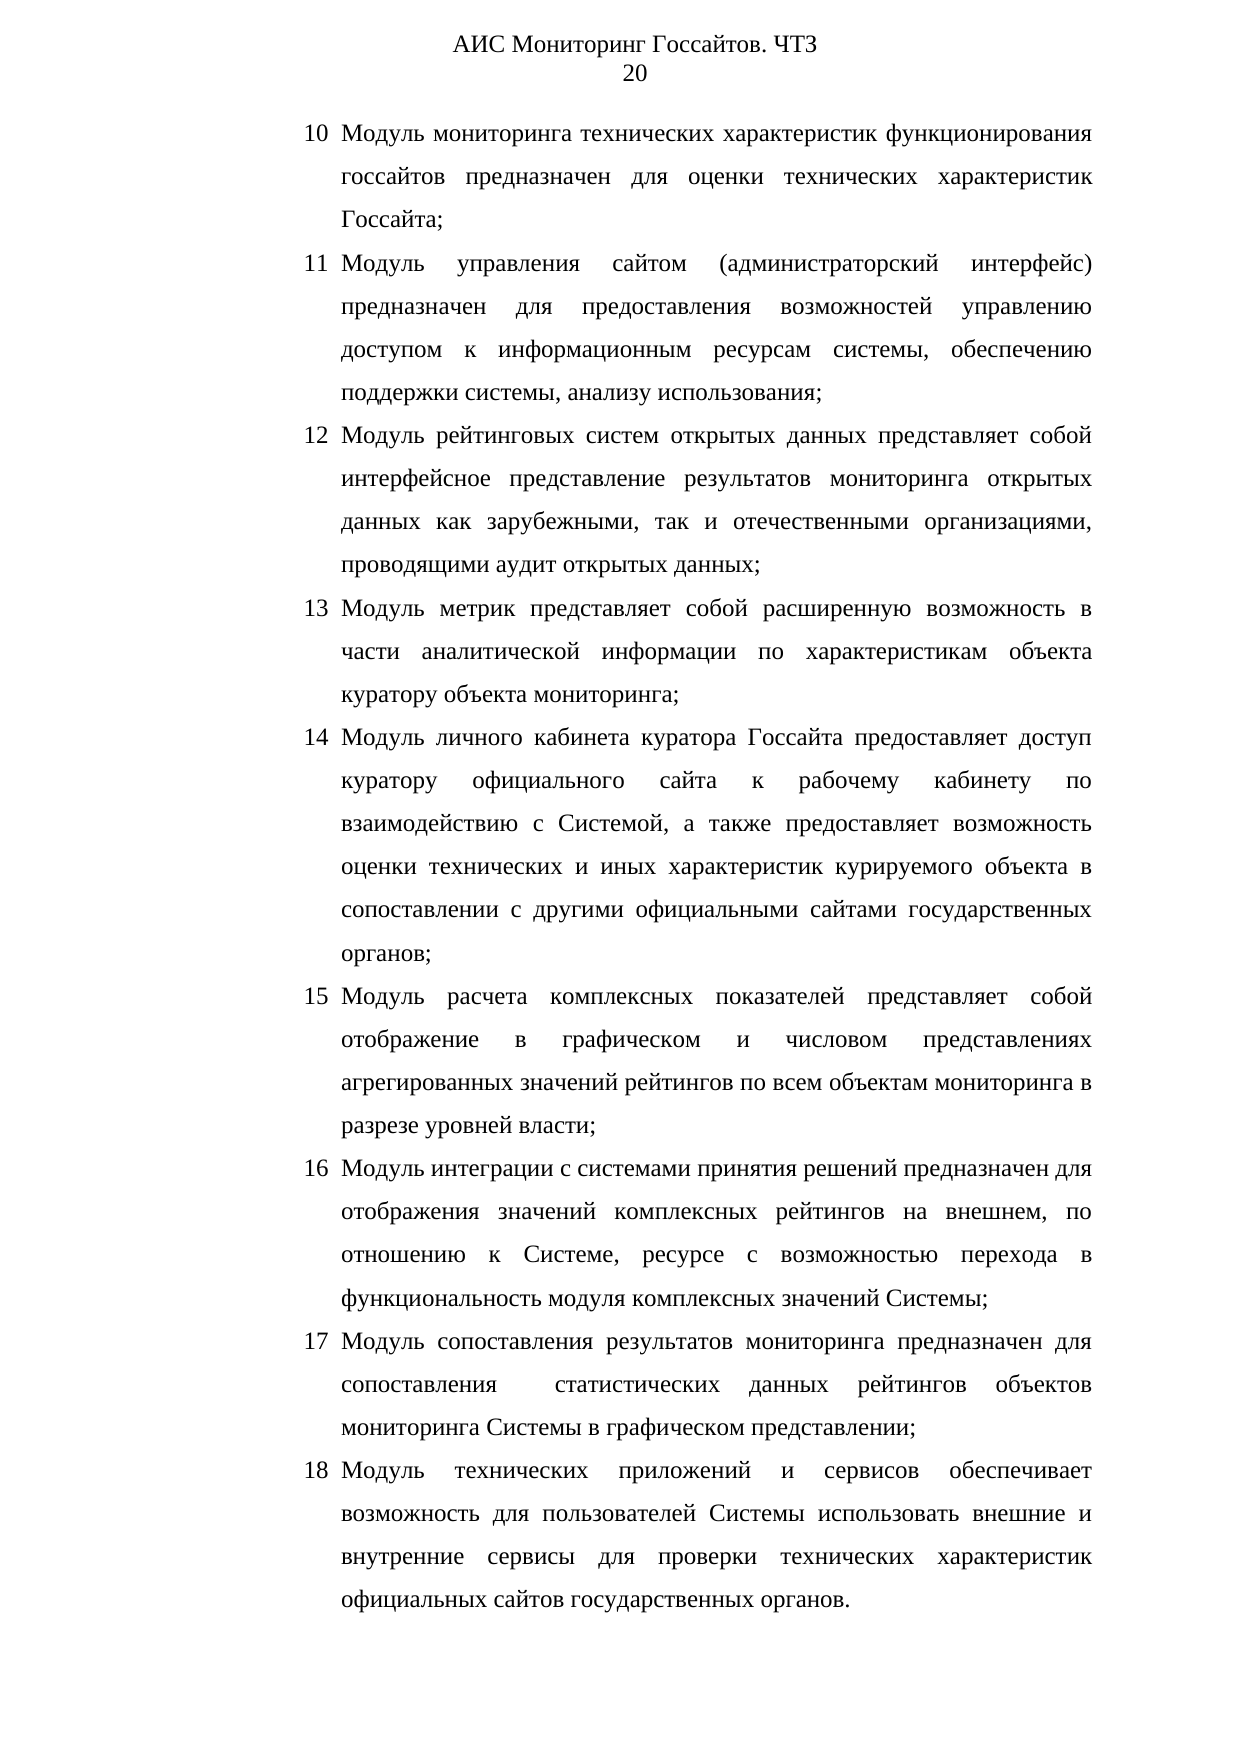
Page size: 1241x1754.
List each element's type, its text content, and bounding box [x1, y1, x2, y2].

list Модуль метрик представляет собой расширенную возможность в части аналитической информации по характеристикам объекта куратору объекта мониторинга; [303, 593, 1093, 708]
list Модуль технических приложений и сервисов обеспечивает возможность для пользователей Системы использовать внешние и внутренние сервисы для проверки технических характеристик официальных сайтов государственных органов. [303, 1455, 1093, 1613]
list Модуль управления сайтом (администраторский интерфейс) предназначен для предоставления возможностей управлению доступом к информационным ресурсам системы, обеспечению поддержки системы, анализу использования; [303, 248, 1093, 406]
list Модуль личного кабинета куратора Госсайта предоставляет доступ куратору официального сайта к рабочему кабинету по взаимодействию с Системой, а также предоставляет возможность оценки технических и иных характеристик курируемого объекта в сопоставлении с другими официальными сайтами государственных органов; [303, 722, 1093, 966]
list Модуль расчета комплексных показателей представляет собой отображение в графическом и числовом представлениях агрегированных значений рейтингов по всем объектам мониторинга в разрезе уровней власти; [303, 981, 1093, 1139]
list Модуль рейтинговых систем открытых данных представляет собой интерфейсное представление результатов мониторинга открытых данных как зарубежными, так и отечественными организациями, проводящими аудит открытых данных; [303, 420, 1093, 578]
list Модуль сопоставления результатов мониторинга предназначен для сопоставления статистических данных рейтингов объектов мониторинга Системы в графическом представлении; [303, 1326, 1093, 1441]
list Модуль мониторинга технических характеристик функционирования госсайтов предназначен для оценки технических характеристик Госсайта; [303, 118, 1093, 233]
list Модуль интеграции с системами принятия решений предназначен для отображения значений комплексных рейтингов на внешнем, по отношению к Системе, ресурсе с возможностью перехода в функциональность модуля комплексных значений Системы; [303, 1153, 1093, 1311]
